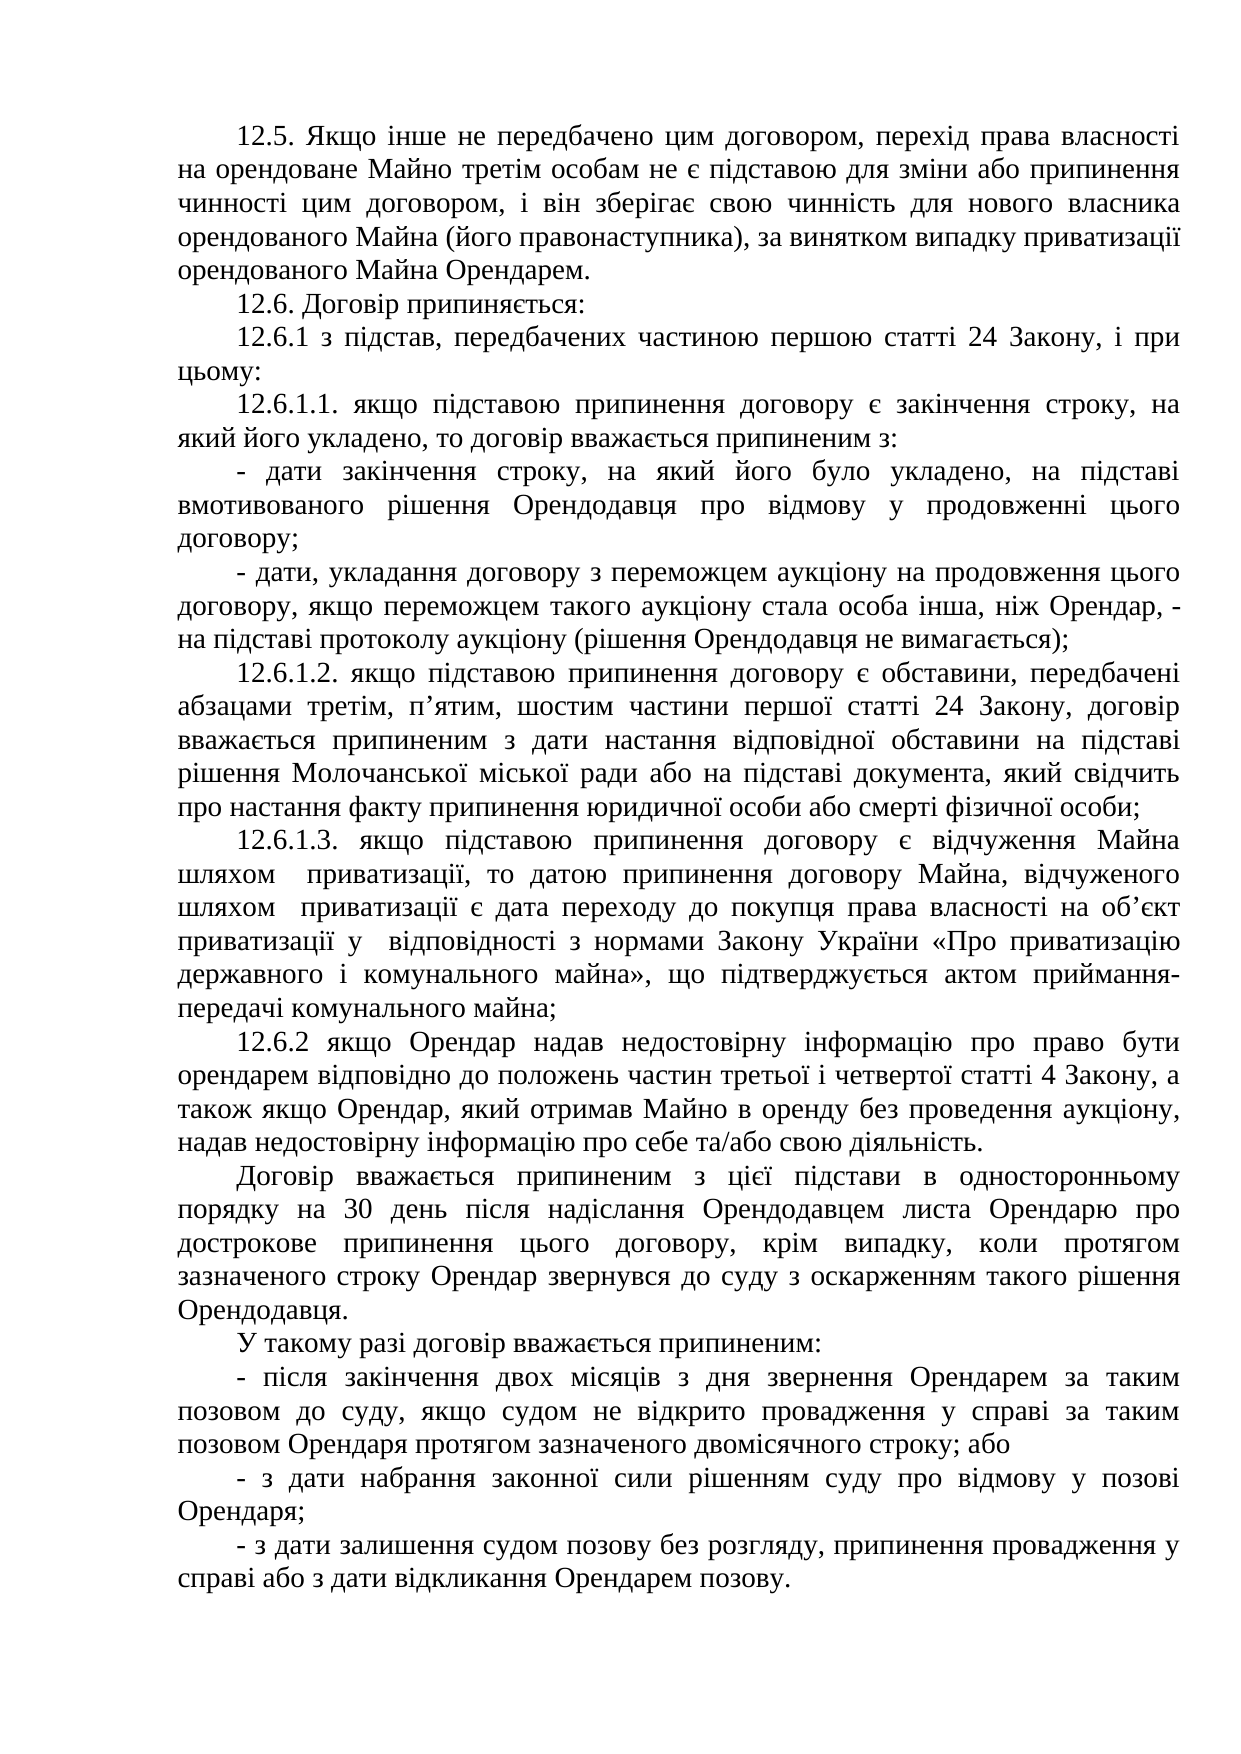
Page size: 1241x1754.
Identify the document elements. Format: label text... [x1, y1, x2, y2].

text 12.6. Договір припиняється: [177, 286, 1181, 319]
text - з дати залишення судом позову без розгляду, припинення провадження у справі або з дати відкликання Орендарем позову. [177, 1527, 1181, 1594]
text 12.6.1.2. якщо підставою припинення договору є обставини, передбачені абзацами третім, п’ятим, шостим частини першої статті 24 Закону, договір вважається припиненим з дати настання відповідної обставини на підставі рішення Молочанської міської ради або на підставі документа, який свідчить про настання факту припинення юридичної особи або смерті фізичної особи; [177, 655, 1181, 822]
text 12.6.1 з підстав, передбачених частиною першою статті 24 Закону, і при цьому: [177, 319, 1181, 386]
text - з дати набрання законної сили рішенням суду про відмову у позові Орендаря; [177, 1460, 1181, 1527]
text 12.6.2 якщо Орендар надав недостовірну інформацію про право бути орендарем відповідно до положень частин третьої і четвертої статті 4 Закону, а також якщо Орендар, який отримав Майно в оренду без проведення аукціону, надав недостовірну інформацію про себе та/або свою діяльність. [177, 1024, 1181, 1158]
text - дати закінчення строку, на який його було укладено, на підставі вмотивованого рішення Орендодавця про відмову у продовженні цього договору; [177, 453, 1181, 554]
text У такому разі договір вважається припиненим: [177, 1326, 1181, 1359]
text Договір вважається припиненим з цієї підстави в односторонньому порядку на 30 день після надіслання Орендодавцем листа Орендарю про дострокове припинення цього договору, крім випадку, коли протягом зазначеного строку Орендар звернувся до суду з оскарженням такого рішення Орендодавця. [177, 1158, 1181, 1326]
text - після закінчення двох місяців з дня звернення Орендарем за таким позовом до суду, якщо судом не відкрито провадження у справі за таким позовом Орендаря протягом зазначеного двомісячного строку; або [177, 1359, 1181, 1460]
text 12.6.1.3. якщо підставою припинення договору є відчуження Майна шляхом приватизації, то датою припинення договору Майна, відчуженого шляхом приватизації є дата переходу до покупця права власності на об’єкт приватизації у відповідності з нормами Закону України «Про приватизацію державного і комунального майна», що підтверджується актом приймання-передачі комунального майна; [177, 822, 1181, 1024]
text 12.5. Якщо інше не передбачено цим договором, перехід права власності на орендоване Майно третім особам не є підставою для зміни або припинення чинності цим договором, і він зберігає свою чинність для нового власника орендованого Майна (його правонаступника), за винятком випадку приватизації орендованого Майна Орендарем. [177, 118, 1181, 286]
text 12.6.1.1. якщо підставою припинення договору є закінчення строку, на який його укладено, то договір вважається припиненим з: [177, 386, 1181, 453]
text - дати, укладання договору з переможцем аукціону на продовження цього договору, якщо переможцем такого аукціону стала особа інша, ніж Орендар, - на підставі протоколу аукціону (рішення Орендодавця не вимагається); [177, 554, 1181, 655]
